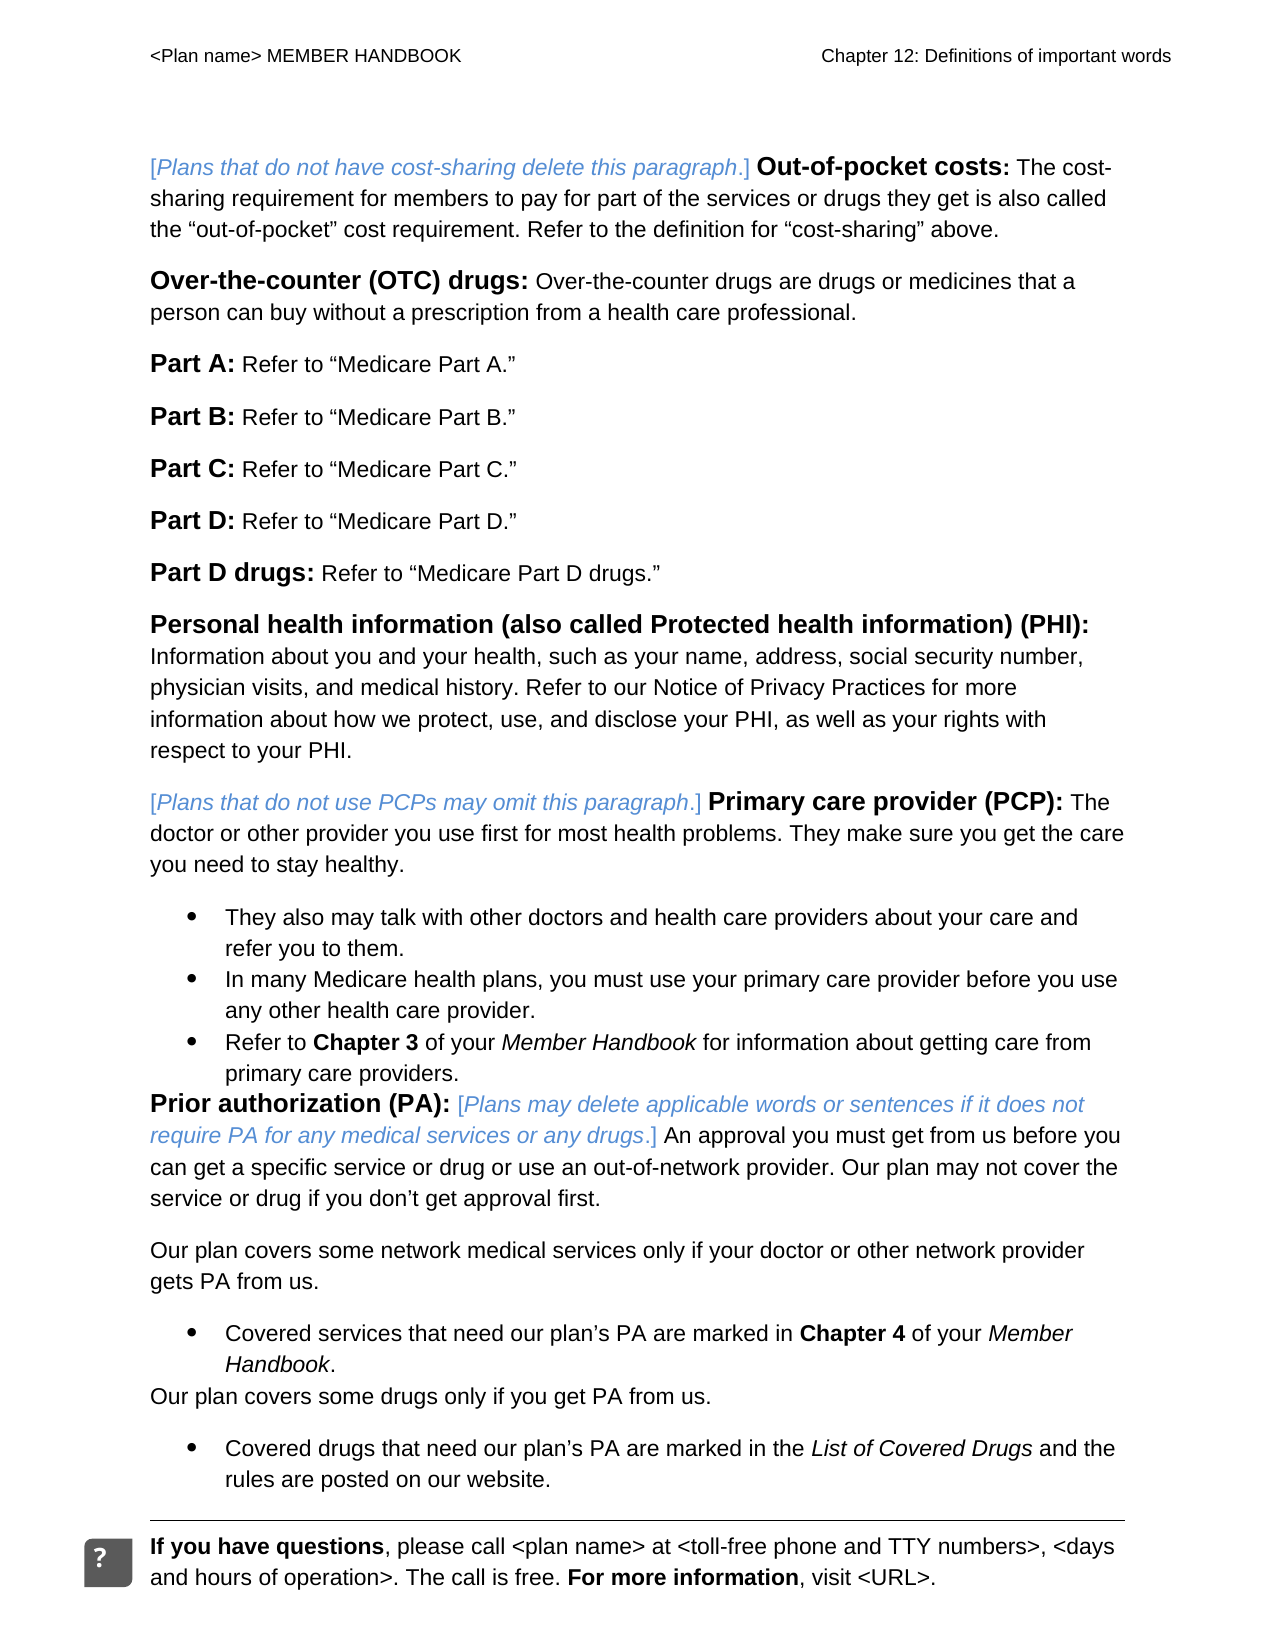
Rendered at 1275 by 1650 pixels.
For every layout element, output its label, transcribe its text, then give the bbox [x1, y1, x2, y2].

text Our plan covers some network medical services only if your doctor or other network provider gets PA from us. [150, 1233, 1125, 1296]
subtitle [Plans that do not have cost-sharing delete this paragraph.] Out-of-pocket costs: The cost- sharing requirement for members to pay for part of the services or drugs they get is also called the “out-of-pocket” cost requirement. Refer to the definition for “cost-sharing” above. [150, 150, 1125, 244]
subtitle Prior authorization (PA): [Plans may delete applicable words or sentences if it does not require PA for any medical services or any drugs.] An approval you must get from us before you can get a specific service or drug or use an out-of-network provider. Our plan may not cover the service or drug if you don’t get approval first. [150, 1087, 1125, 1212]
subtitle Part D: Refer to “Medicare Part D.” [150, 504, 1125, 535]
text Our plan covers some drugs only if you get PA from us. [150, 1379, 1125, 1410]
subtitle Personal health information (also called Protected health information) (PHI): Information about you and your health, such as your name, address, social security number, physician visits, and medical history. Refer to our Notice of Privacy Practices for more information about how we protect, use, and disclose your PHI, as well as your rights with respect to your PHI. [150, 608, 1125, 764]
subtitle Part A: Refer to “Medicare Part A.” [150, 348, 1125, 379]
subtitle Part D drugs: Refer to “Medicare Part D drugs.” [150, 556, 1125, 587]
text Covered drugs that need our plan’s PA are marked in the List of Covered Drugs and the rules are posted on our website. [187, 1431, 1125, 1494]
subtitle Part C: Refer to “Medicare Part C.” [150, 452, 1125, 483]
subtitle [Plans that do not use PCPs may omit this paragraph.] Primary care provider (PCP): The doctor or other provider you use first for most health problems. They make sure you get the care you need to stay healthy. [150, 785, 1125, 879]
text Refer to Chapter 3 of your Member Handbook for information about getting care from primary care providers. [187, 1025, 1125, 1087]
text They also may talk with other doctors and health care providers about your care and refer you to them. [187, 900, 1125, 962]
subtitle Over-the-counter (OTC) drugs: Over-the-counter drugs are drugs or medicines that a person can buy without a prescription from a health care professional. [150, 264, 1125, 327]
text Covered services that need our plan’s PA are marked in Chapter 4 of your Member Handbook. [187, 1317, 1125, 1379]
text In many Medicare health plans, you must use your primary care provider before you use any other health care provider. [187, 962, 1125, 1025]
subtitle Part B: Refer to “Medicare Part B.” [150, 400, 1125, 431]
